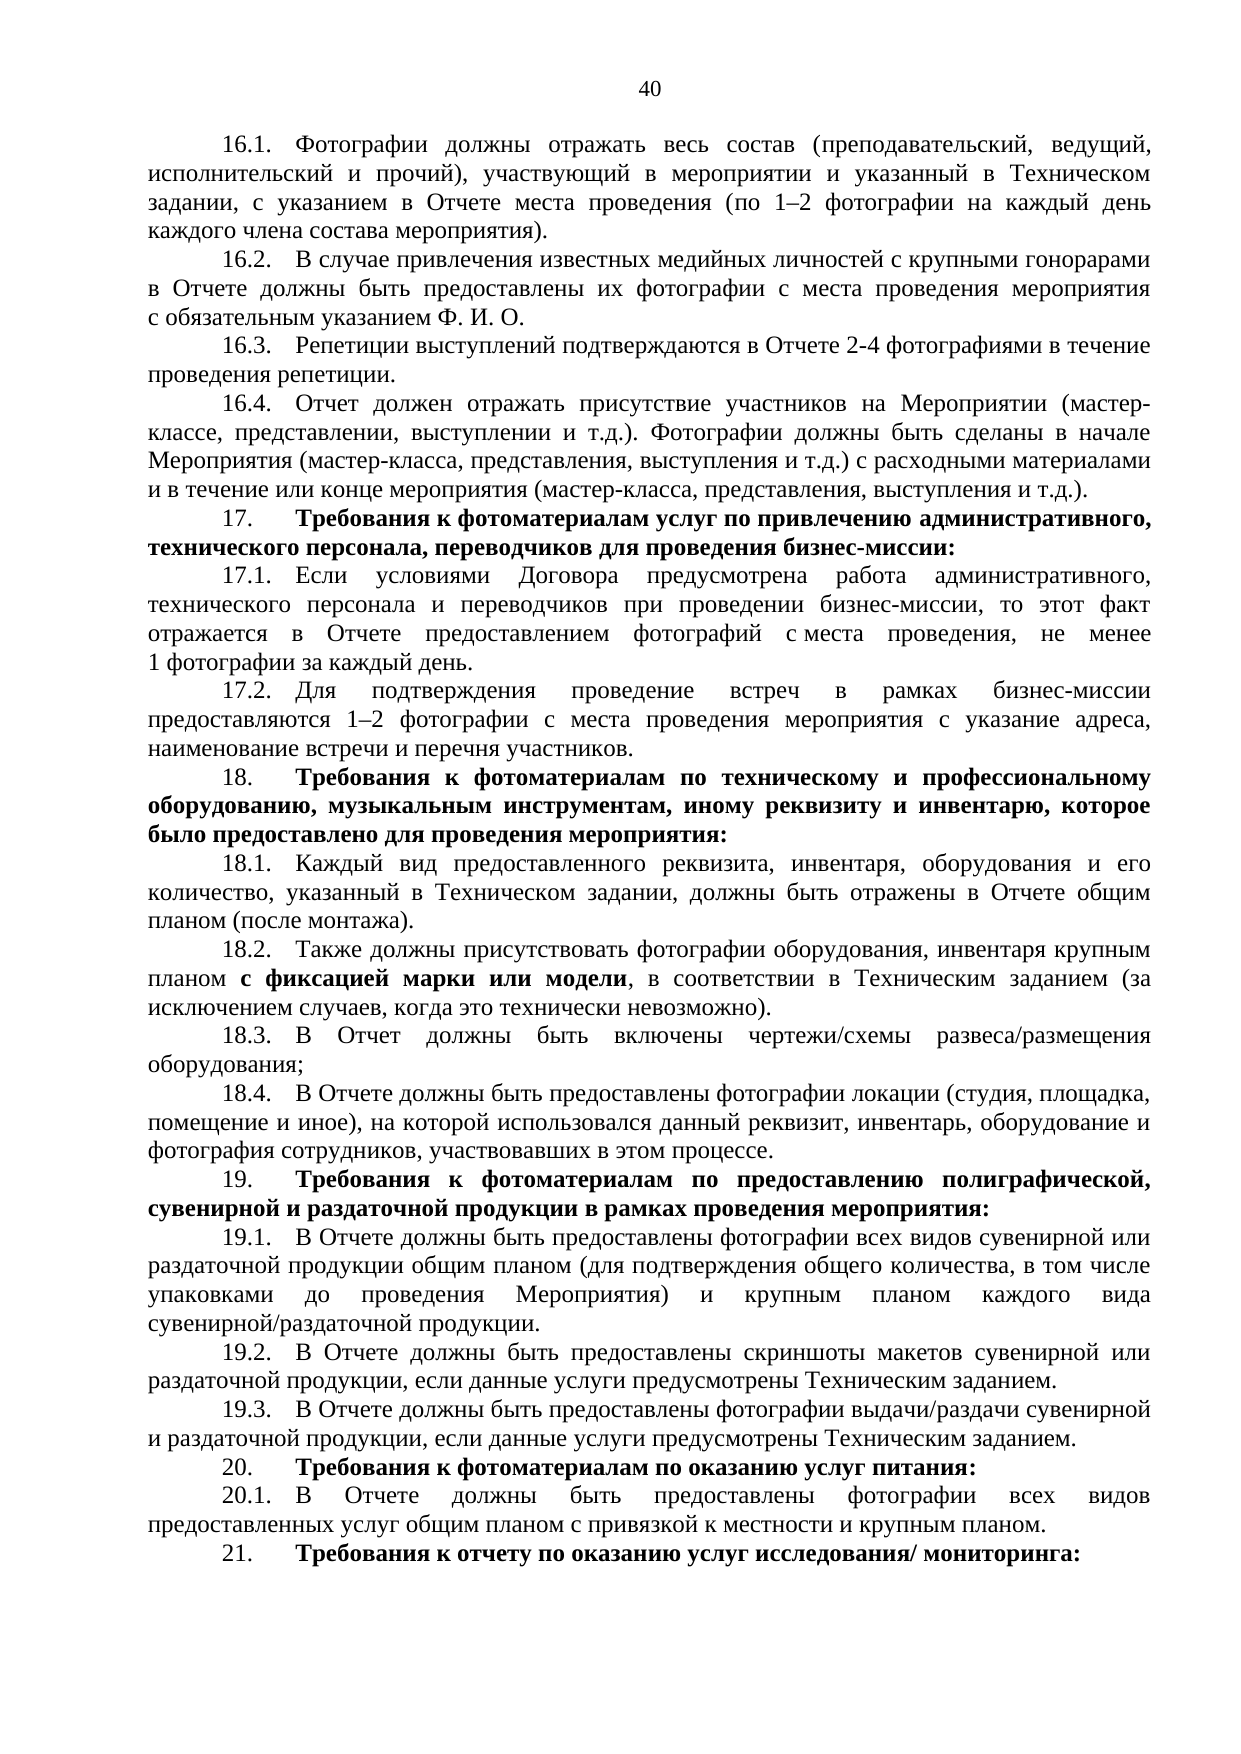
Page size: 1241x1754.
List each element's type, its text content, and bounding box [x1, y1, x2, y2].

list Также должны присутствовать фотографии оборудования, инвентаря крупным планом с фиксацией марки или модели, в соответствии в Техническим заданием (за исключением случаев, когда это технически невозможно). [148, 934, 1152, 1021]
list Отчет должен отражать присутствие участников на Мероприятии (мастер-классе, представлении, выступлении и т.д.). Фотографии должны быть сделаны в начале Мероприятия (мастер-класса, представления, выступления и т.д.) с расходными материалами и в течение или конце мероприятия (мастер-класса, представления, выступления и т.д.). [148, 388, 1152, 503]
list Фотографии должны отражать весь состав (преподавательский, ведущий, исполнительский и прочий), участвующий в мероприятии и указанный в Техническом задании, с указанием в Отчете места проведения (по 1–2 фотографии на каждый день каждого члена состава мероприятия). [148, 129, 1152, 244]
list В Отчете должны быть предоставлены фотографии локации (студия, площадка, помещение и иное), на которой использовался данный реквизит, инвентарь, оборудование и фотография сотрудников, участвовавших в этом процессе. [148, 1078, 1152, 1164]
list Каждый вид предоставленного реквизита, инвентаря, оборудования и его количество, указанный в Техническом задании, должны быть отражены в Отчете общим планом (после монтажа). [148, 848, 1152, 934]
list Требования к фотоматериалам услуг по привлечению административного, технического персонала, переводчиков для проведения бизнес-миссии: [148, 503, 1152, 561]
list В Отчете должны быть предоставлены фотографии выдачи/раздачи сувенирной и раздаточной продукции, если данные услуги предусмотрены Техническим заданием. [148, 1394, 1152, 1452]
list Требования к фотоматериалам по техническому и профессиональному оборудованию, музыкальным инструментам, иному реквизиту и инвентарю, которое было предоставлено для проведения мероприятия: [148, 762, 1152, 848]
list В Отчет должны быть включены чертежи/схемы развеса/размещения оборудования; [148, 1021, 1152, 1078]
list В Отчете должны быть предоставлены фотографии всех видов предоставленных услуг общим планом с привязкой к местности и крупным планом. [148, 1481, 1152, 1538]
list Требования к фотоматериалам по оказанию услуг питания: [148, 1452, 1152, 1481]
list Требования к отчету по оказанию услуг исследования/ мониторинга: [148, 1538, 1152, 1567]
list В Отчете должны быть предоставлены фотографии всех видов сувенирной или раздаточной продукции общим планом (для подтверждения общего количества, в том числе упаковками до проведения Мероприятия) и крупным планом каждого вида сувенирной/раздаточной продукции. [148, 1222, 1152, 1337]
list Если условиями Договора предусмотрена работа административного, технического персонала и переводчиков при проведении бизнес-миссии, то этот факт отражается в Отчете предоставлением фотографий с места проведения, не менее 1 фотографии за каждый день. [148, 561, 1152, 676]
list В Отчете должны быть предоставлены скриншоты макетов сувенирной или раздаточной продукции, если данные услуги предусмотрены Техническим заданием. [148, 1337, 1152, 1394]
list Требования к фотоматериалам по предоставлению полиграфической, сувенирной и раздаточной продукции в рамках проведения мероприятия: [148, 1164, 1152, 1222]
list В случае привлечения известных медийных личностей с крупными гонорарами в Отчете должны быть предоставлены их фотографии с места проведения мероприятия с обязательным указанием Ф. И. О. [148, 244, 1152, 331]
list Для подтверждения проведение встреч в рамках бизнес-миссии предоставляются 1–2 фотографии с места проведения мероприятия с указание адреса, наименование встречи и перечня участников. [148, 676, 1152, 762]
list Репетиции выступлений подтверждаются в Отчете 2-4 фотографиями в течение проведения репетиции. [148, 331, 1152, 388]
